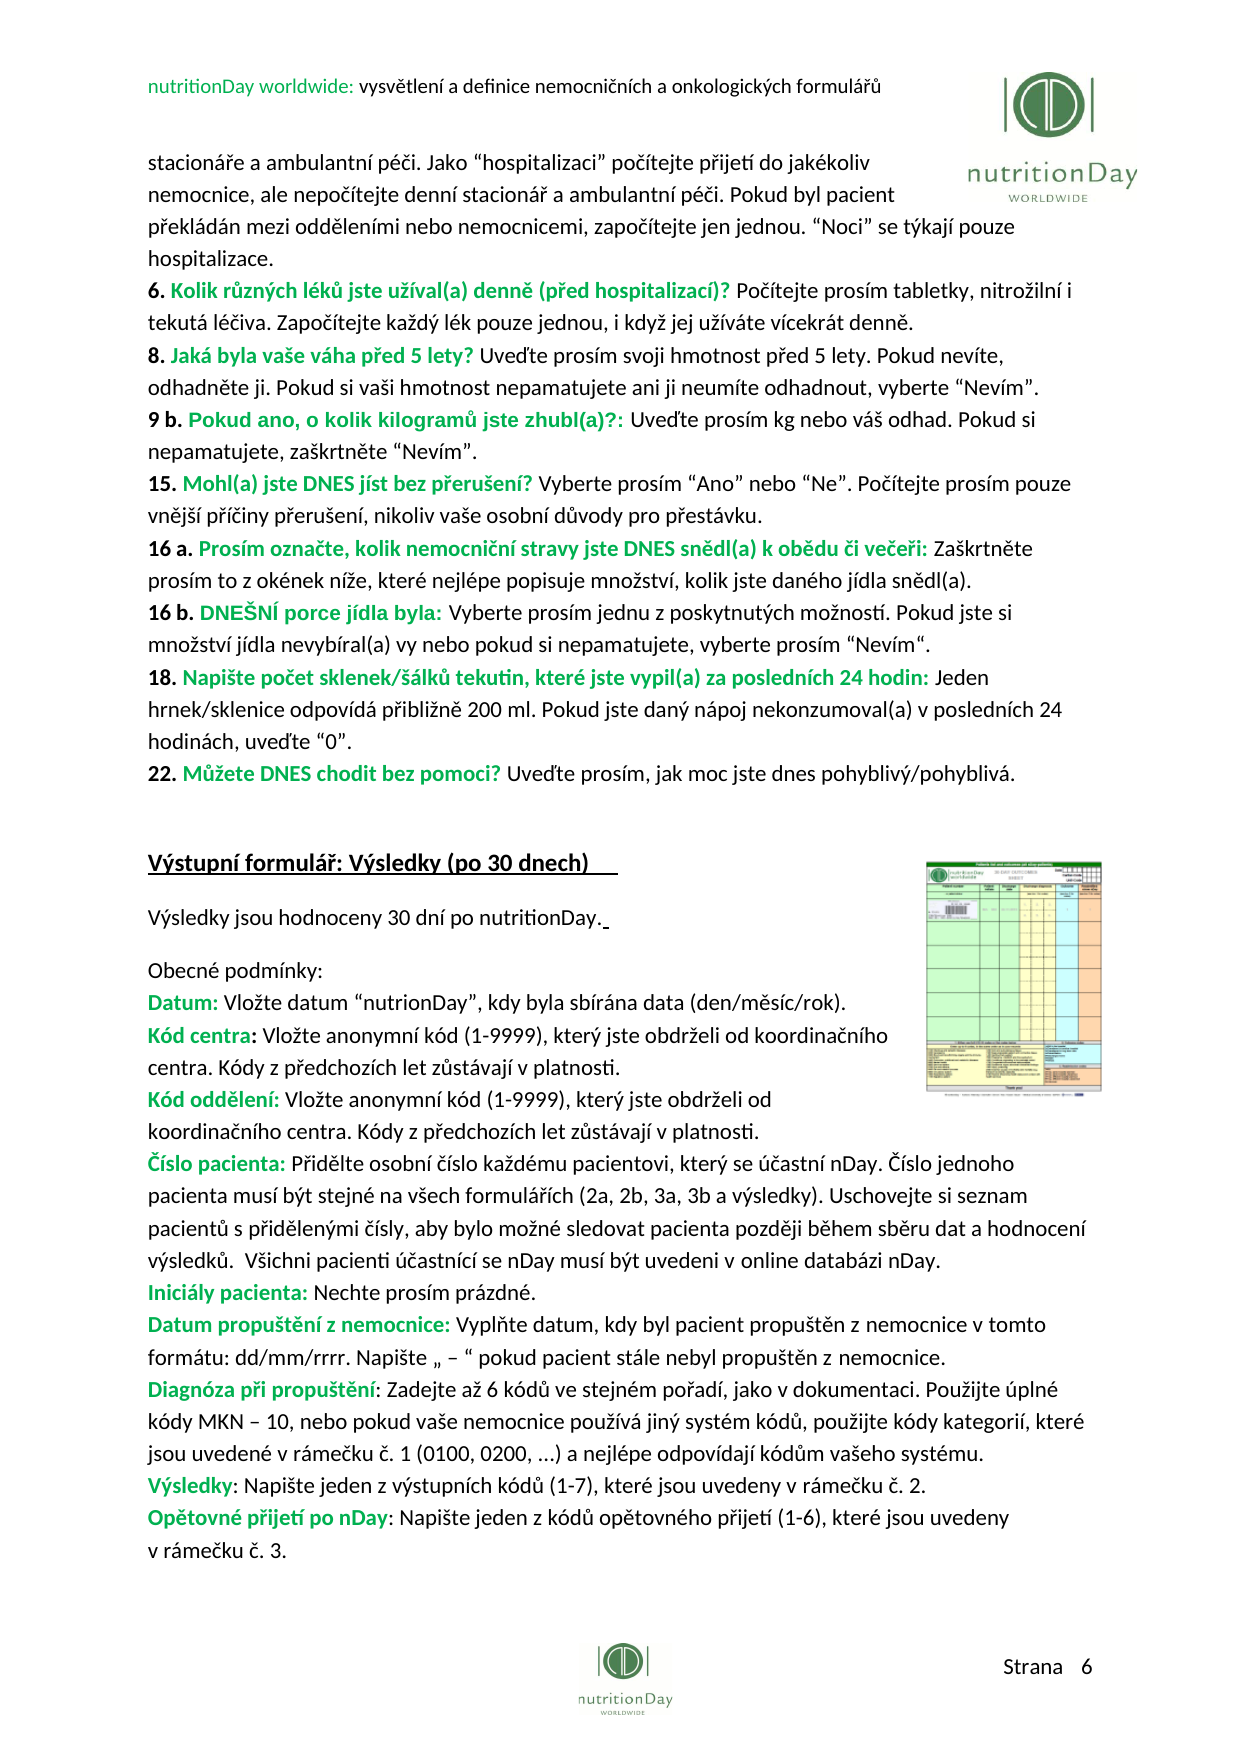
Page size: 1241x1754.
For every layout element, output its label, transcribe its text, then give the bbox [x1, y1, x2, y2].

text 15. Mohl(a) jste DNES jíst bez přerušení? Vyberte prosím “Ano” nebo “Ne”. Počítejte prosím pouze vnější příčiny přerušení, nikoliv vaše osobní důvody pro přestávku. [148, 469, 1093, 530]
text 8. Jaká byla vaše váha před 5 lety? Uveďte prosím svoji hmotnost před 5 lety. Pokud nevíte, odhadněte ji. Pokud si vaši hmotnost nepamatujete ani ji neumíte odhadnout, vyberte “Nevím”. [148, 341, 1093, 401]
text Výsledky: Napište jeden z výstupních kódů (1-7), které jsou uvedeny v rámečku č. 2. [148, 1471, 1093, 1499]
text Číslo pacienta: Přidělte osobní číslo každému pacientovi, který se účastní nDay. Číslo jednoho pacienta musí být stejné na všech formulářích (2a, 2b, 3a, 3b a výsledky). Uschovejte si seznam pacientů s přidělenými čísly, aby bylo možné sledovat pacienta později během sběru dat a hodnocení výsledků. Všichni pacienti účastnící se nDay musí být uvedeni v online databázi nDay. [148, 1149, 1093, 1274]
text 6. Kolik různých léků jste užíval(a) denně (před hospitalizací)? Počítejte prosím tabletky, nitrožilní i tekutá léčiva. Započítejte každý lék pouze jednou, i když jej užíváte vícekrát denně. [148, 276, 1093, 337]
text Opětovné přijetí po nDay: Napište jeden z kódů opětovného přijetí (1-6), které jsou uvedeny v rámečku č. 3. [148, 1503, 1093, 1564]
text Výstupní formulář: Výsledky (po 30 dnech) [148, 847, 1093, 878]
text 9 b. Pokud ano, o kolik kilogramů jste zhubl(a)?: Uveďte prosím kg nebo váš odhad. Pokud si nepamatujete, zaškrtněte “Nevím”. [148, 405, 1093, 465]
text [148, 148, 1093, 272]
text Výsledky jsou hodnoceny 30 dní po nutritionDay. [148, 903, 921, 931]
text Iniciály pacienta: Nechte prosím prázdné. [148, 1278, 1093, 1306]
text 16 a. Prosím označte, kolik nemocniční stravy jste DNES snědl(a) k obědu či večeři: Zaškrtněte prosím to z okének níže, které nejlépe popisuje množství, kolik jste daného jídla snědl(a). [148, 534, 1093, 594]
text 16 b. DNEŠNÍ porce jídla byla: Vyberte prosím jednu z poskytnutých možností. Pokud jste si množství jídla nevybíral(a) vy nebo pokud si nepamatujete, vyberte prosím “Nevím“. [148, 598, 1093, 658]
text 22. Můžete DNES chodit bez pomoci? Uveďte prosím, jak moc jste dnes pohyblivý/pohyblivá. [148, 759, 1093, 787]
text Datum propuštění z nemocnice: Vyplňte datum, kdy byl pacient propuštěn z nemocnice v tomto formátu: dd/mm/rrrr. Napište „ – “ pokud pacient stále nebyl propuštěn z nemocnice. [148, 1310, 1093, 1371]
text Kód oddělení: Vložte anonymní kód (1-9999), který jste obdrželi od koordinačního centra. Kódy z předchozích let zůstávají v platnosti. [148, 1085, 1093, 1145]
text Diagnóza při propuštění: Zadejte až 6 kódů ve stejném pořadí, jako v dokumentaci. Použijte úplné kódy MKN – 10, nebo pokud vaše nemocnice používá jiný systém kódů, použijte kódy kategorií, které jsou uvedené v rámečku č. 1 (0100, 0200, ...) a nejlépe odpovídají kódům vašeho systému. [148, 1375, 1093, 1467]
text Obecné podmínky: [148, 956, 921, 984]
text Kód centra: Vložte anonymní kód (1-9999), který jste obdrželi od koordinačního centra. Kódy z předchozích let zůstávají v platnosti. [148, 1021, 921, 1081]
text Datum: Vložte datum “nutrionDay”, kdy byla sbírána data (den/měsíc/rok). [148, 988, 921, 1017]
text 18. Napište počet sklenek/šálků tekutin, které jste vypil(a) za posledních 24 hodin: Jeden hrnek/sklenice odpovídá přibližně 200 ml. Pokud jste daný nápoj nekonzumoval(a) v posledních 24 hodinách, uveďte “0”. [148, 663, 1093, 755]
